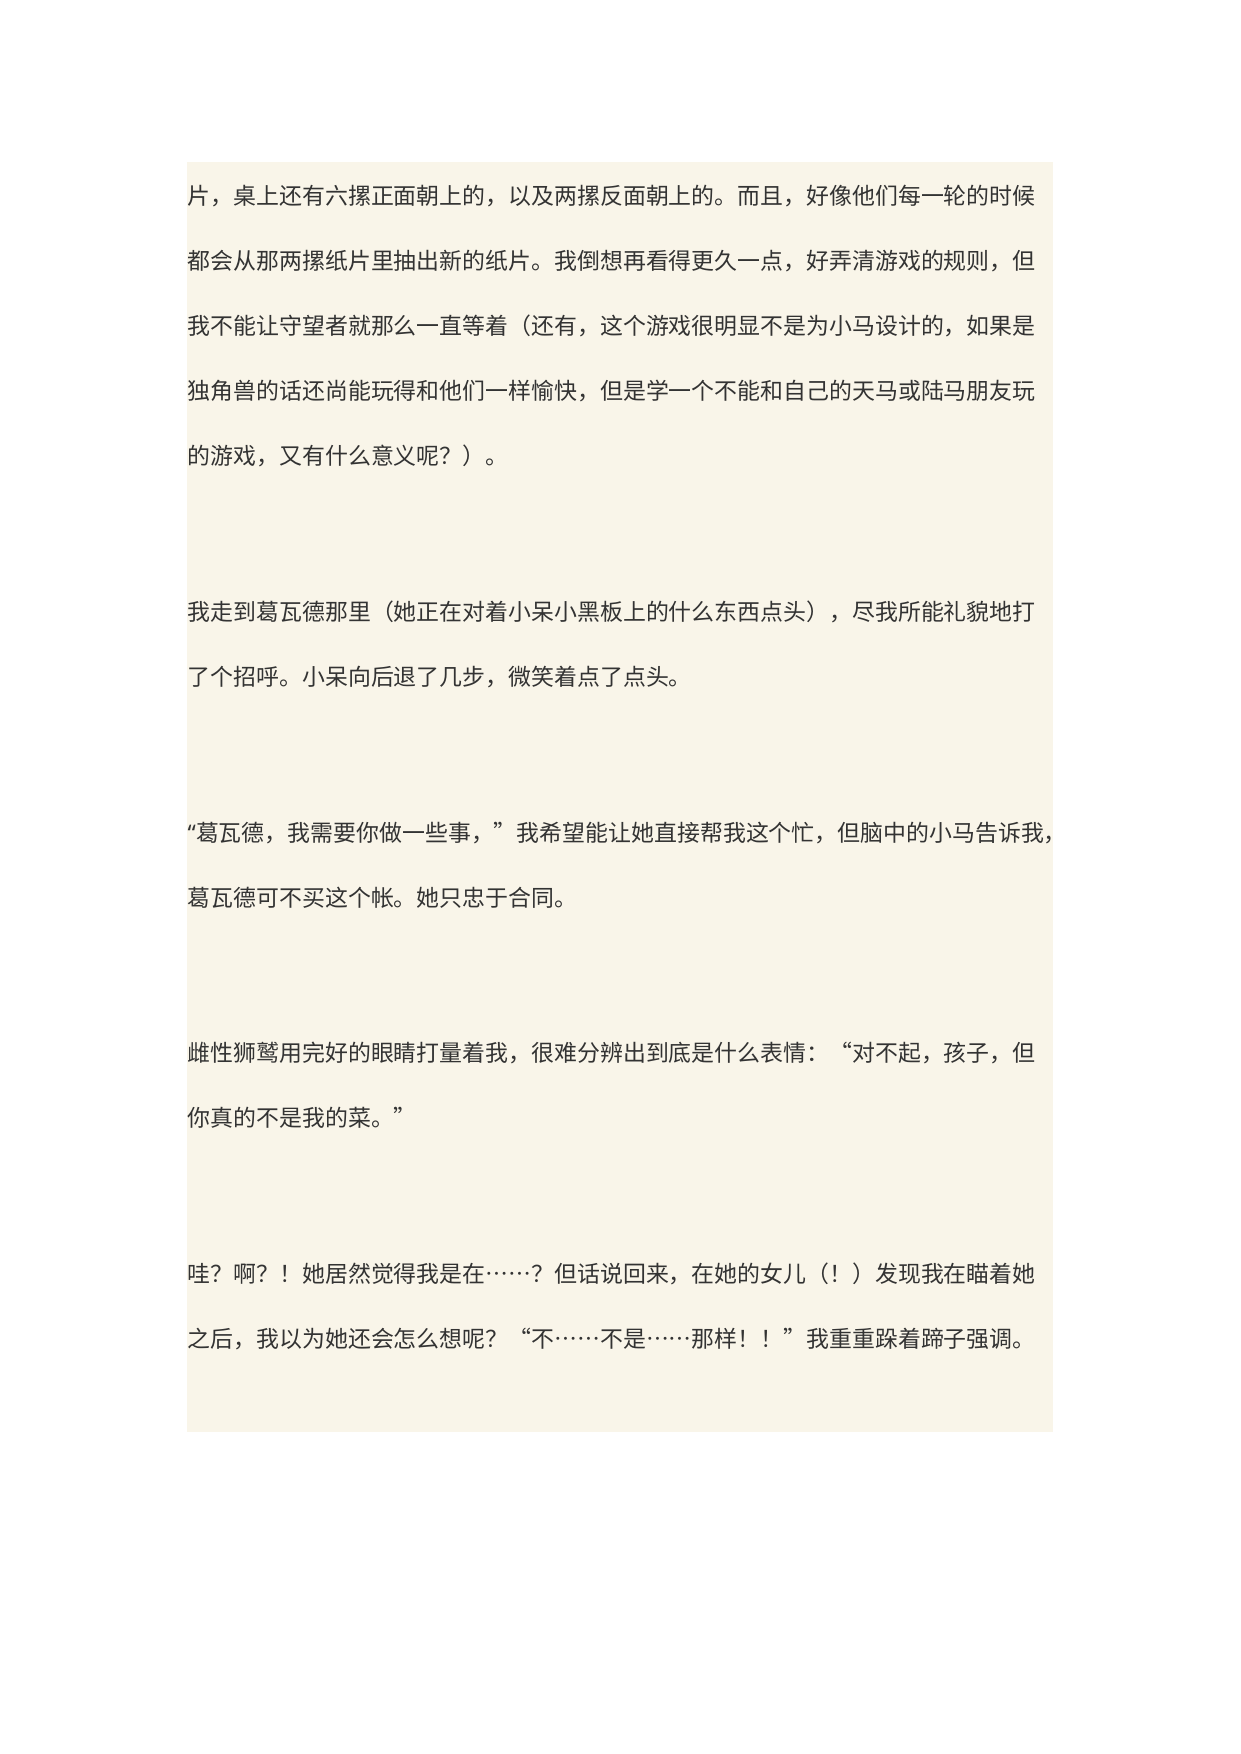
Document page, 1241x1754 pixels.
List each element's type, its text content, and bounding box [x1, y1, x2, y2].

text “葛瓦德，我需要你做一些事，”我希望能让她直接帮我这个忙，但脑中的小马告诉我，葛瓦德可不买这个帐。她只忠于合同。 [187, 799, 1053, 929]
text 雌性狮鹫用完好的眼睛打量着我，很难分辨出到底是什么表情：“对不起，孩子，但你真的不是我的菜。” [187, 1019, 1053, 1149]
text 我走到葛瓦德那里（她正在对着小呆小黑板上的什么东西点头），尽我所能礼貌地打了个招呼。小呆向后退了几步，微笑着点了点头。 [187, 578, 1053, 708]
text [187, 162, 1053, 487]
text 哇？啊？！她居然觉得我是在……？但话说回来，在她的女儿（！）发现我在瞄着她之后，我以为她还会怎么想呢？“不……不是……那样！！”我重重跺着蹄子强调。 [187, 1240, 1053, 1370]
